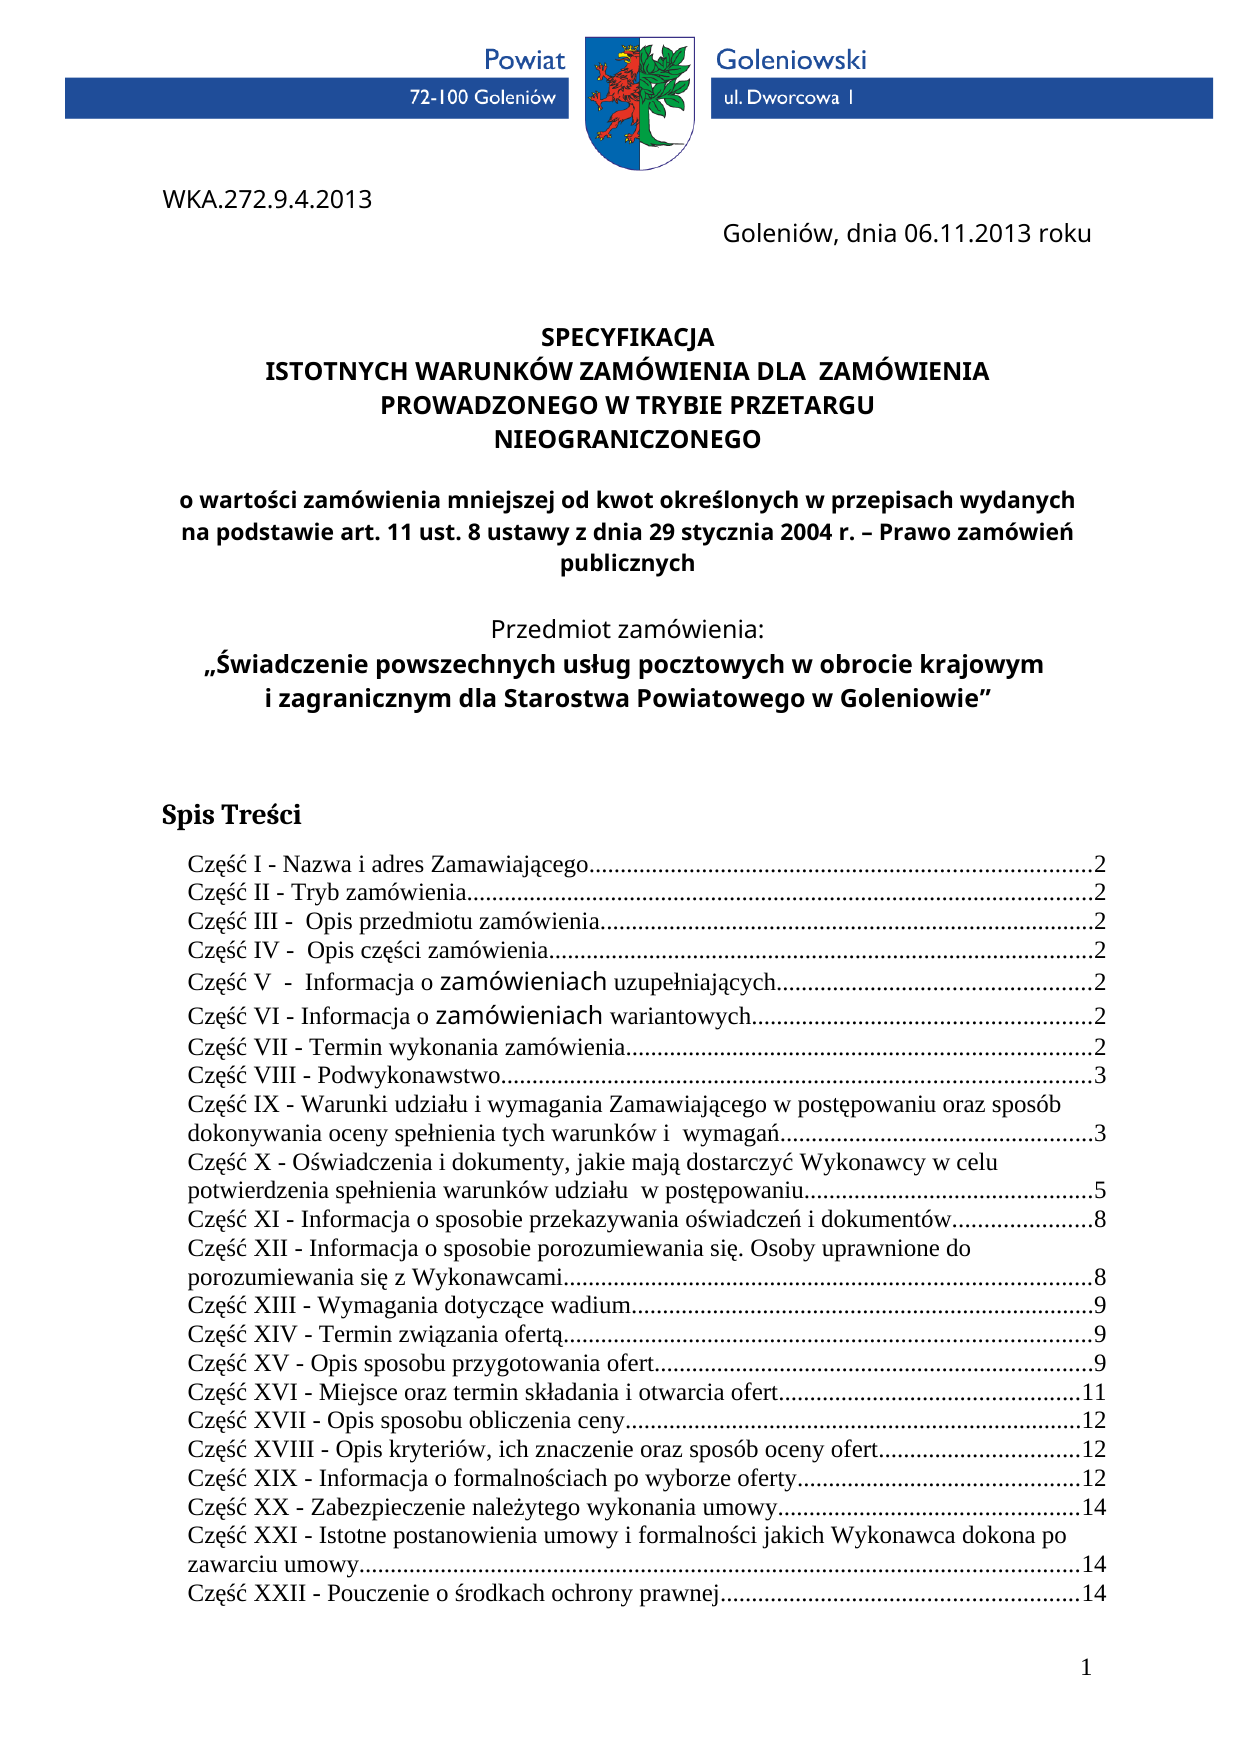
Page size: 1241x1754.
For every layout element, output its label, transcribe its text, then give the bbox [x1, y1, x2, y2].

text Część XII - Informacja o sposobie porozumiewania się. Osoby uprawnione do porozumiewania się z Wykonawcami. 8 [187, 1233, 1093, 1291]
text Część XVII - Opis sposobu obliczenia ceny 12 [187, 1406, 1093, 1434]
text Część VIII - Podwykonawstwo 3 [187, 1061, 1093, 1089]
text Część XI - Informacja o sposobie przekazywania oświadczeń i dokumentów. 8 [187, 1204, 1093, 1233]
text Część VI - Informacja o zamówieniach wariantowych 2 [187, 998, 1093, 1032]
text „Świadczenie powszechnych usług pocztowych w obrocie krajowym i zagranicznym dla Starostwa Powiatowego w Goleniowie” [162, 646, 1093, 714]
text Część XIV - Termin związania ofertą 9 [187, 1319, 1093, 1348]
text o wartości zamówienia mniejszej od kwot określonych w przepisach wydanych na podstawie art. 11 ust. 8 ustawy z dnia 29 stycznia 2004 r. – Prawo zamówień publicznych [162, 484, 1093, 578]
text Część X - Oświadczenia i dokumenty, jakie mają dostarczyć Wykonawcy w celu potwierdzenia spełnienia warunków udziału w postępowaniu. 5 [187, 1147, 1093, 1204]
text Część XIX - Informacja o formalnościach po wyborze oferty 12 [187, 1463, 1093, 1492]
text Część XXI - Istotne postanowienia umowy i formalności jakich Wykonawca dokona po zawarciu umowy 14 [187, 1521, 1093, 1578]
text Część XVI - Miejsce oraz termin składania i otwarcia ofert 11 [187, 1377, 1093, 1406]
text Część XVIII - Opis kryteriów, ich znaczenie oraz sposób oceny ofert 12 [187, 1434, 1093, 1463]
text Część I - Nazwa i adres Zamawiającego 2 [187, 849, 1093, 877]
text NIEOGRANICZONEGO [162, 422, 1093, 456]
picture [65, 36, 1214, 178]
text Część IV - Opis części zamówienia 2 [187, 935, 1093, 964]
text Przedmiot zamówienia: [162, 612, 1093, 646]
text Część IX - Warunki udziału i wymagania Zamawiającego w postępowaniu oraz sposób dokonywania oceny spełnienia tych warunków i wymagań 3 [187, 1089, 1093, 1147]
text Część III - Opis przedmiotu zamówienia. 2 [187, 906, 1093, 935]
text Część XIII - Wymagania dotyczące wadium 9 [187, 1291, 1093, 1319]
subtitle Spis Treści [162, 798, 1093, 832]
text SPECYFIKACJA [162, 319, 1093, 353]
text Część VII - Termin wykonania zamówienia 2 [187, 1032, 1093, 1061]
text Część XXII - Pouczenie o środkach ochrony prawnej 14 [187, 1578, 1093, 1607]
text Część V - Informacja o zamówieniach uzupełniających 2 [187, 964, 1093, 998]
text Część XX - Zabezpieczenie należytego wykonania umowy 14 [187, 1492, 1093, 1521]
text WKA.272.9.4.2013 [162, 182, 1093, 216]
text Goleniów, dnia 06.11.2013 roku [162, 216, 1093, 250]
text Część XV - Opis sposobu przygotowania ofert 9 [187, 1348, 1093, 1377]
text ISTOTNYCH WARUNKÓW ZAMÓWIENIA DLA ZAMÓWIENIA PROWADZONEGO W TRYBIE PRZETARGU [162, 353, 1093, 422]
text Część II - Tryb zamówienia. 2 [187, 877, 1093, 906]
